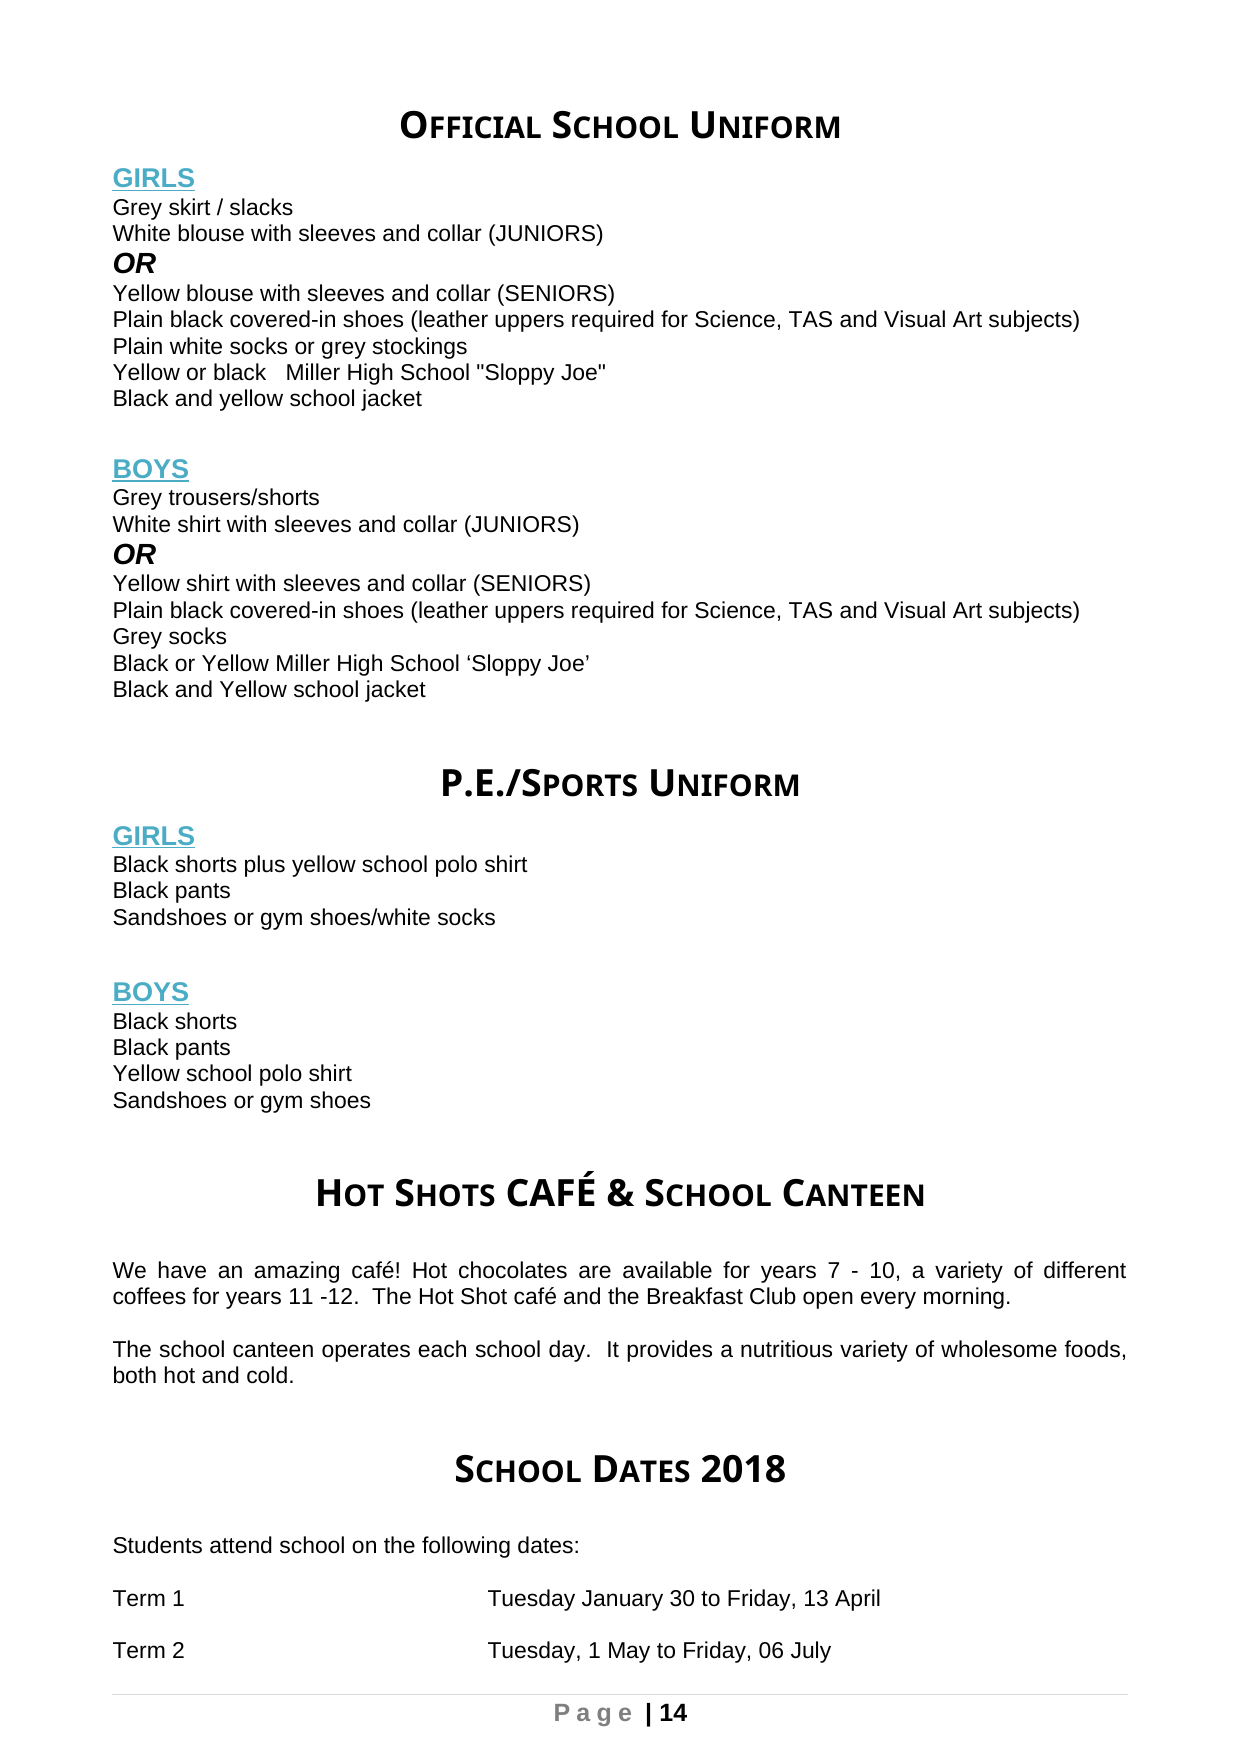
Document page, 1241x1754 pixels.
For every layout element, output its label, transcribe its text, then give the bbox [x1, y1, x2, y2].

text OR [112, 537, 1128, 570]
text Black pants [112, 1034, 1128, 1060]
text Term 1 Tuesday January 30 to Friday, 13 April [112, 1585, 1128, 1611]
subtitle School Dates 2018 [112, 1442, 1128, 1493]
text Yellow shirt with sleeves and collar (SENIORS) [112, 570, 1128, 597]
subtitle P.E./Sports Uniform [112, 756, 1128, 807]
text OR [112, 246, 1128, 280]
text Yellow blouse with sleeves and collar (SENIORS) [112, 280, 1128, 306]
text Grey trousers/shorts [112, 484, 1128, 511]
text The school canteen operates each school day. It provides a nutritious variety of wholesome foods, both hot and cold. [112, 1336, 1128, 1388]
text White shirt with sleeves and collar (JUNIORS) [112, 511, 1128, 537]
text White blouse with sleeves and collar (JUNIORS) [112, 220, 1128, 246]
text Yellow or black Miller High School "Sloppy Joe" [112, 359, 1128, 385]
text Grey socks [112, 623, 1128, 649]
text Black and yellow school jacket [112, 385, 1128, 412]
subtitle Official School Uniform [112, 99, 1128, 150]
text Black shorts plus yellow school polo shirt [112, 851, 1128, 877]
subtitle BOYS [112, 453, 1128, 484]
subtitle BOYS [112, 976, 1128, 1008]
subtitle GIRLS [112, 819, 1128, 851]
text Plain white socks or grey stockings [112, 333, 1128, 359]
text Black or Yellow Miller High School ‘Sloppy Joe’ [112, 649, 1128, 676]
text Grey skirt / slacks [112, 194, 1128, 220]
text Yellow school polo shirt [112, 1060, 1128, 1087]
text Sandshoes or gym shoes/white socks [112, 903, 1128, 930]
text Students attend school on the following dates: [112, 1532, 1128, 1558]
text Black pants [112, 877, 1128, 903]
text Sandshoes or gym shoes [112, 1087, 1128, 1113]
text Black shorts [112, 1008, 1128, 1034]
subtitle GIRLS [112, 162, 1128, 194]
subtitle Hot Shots CAFÉ & School Canteen [112, 1167, 1128, 1218]
text We have an amazing café! Hot chocolates are available for years 7 - 10, a variety of different coffees for years 11 -12. The Hot Shot café and the Breakfast Club open every morning. [112, 1257, 1128, 1309]
text Black and Yellow school jacket [112, 676, 1128, 702]
text Plain black covered-in shoes (leather uppers required for Science, TAS and Visual Art subjects) [112, 306, 1128, 333]
text Term 2 Tuesday, 1 May to Friday, 06 July [112, 1637, 1128, 1664]
text Plain black covered-in shoes (leather uppers required for Science, TAS and Visual Art subjects) [112, 597, 1128, 623]
